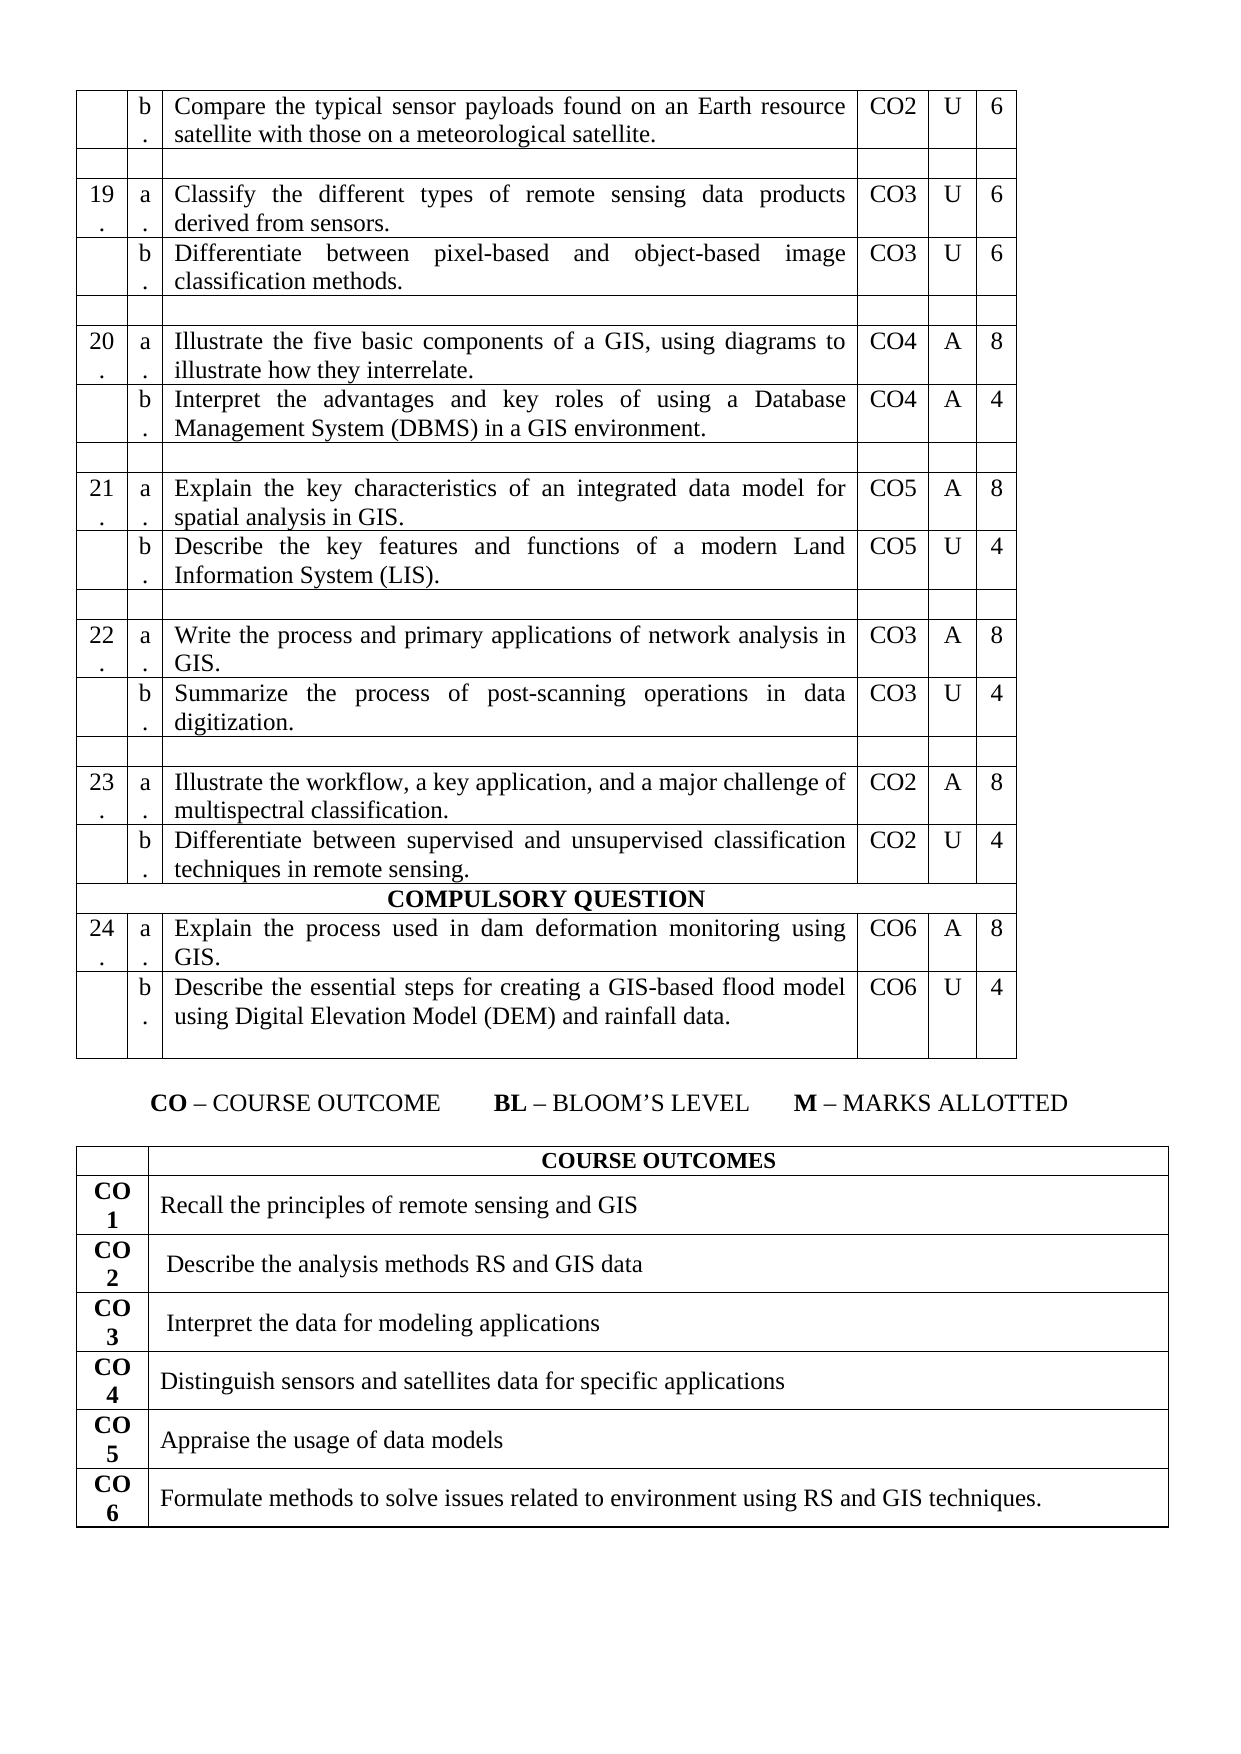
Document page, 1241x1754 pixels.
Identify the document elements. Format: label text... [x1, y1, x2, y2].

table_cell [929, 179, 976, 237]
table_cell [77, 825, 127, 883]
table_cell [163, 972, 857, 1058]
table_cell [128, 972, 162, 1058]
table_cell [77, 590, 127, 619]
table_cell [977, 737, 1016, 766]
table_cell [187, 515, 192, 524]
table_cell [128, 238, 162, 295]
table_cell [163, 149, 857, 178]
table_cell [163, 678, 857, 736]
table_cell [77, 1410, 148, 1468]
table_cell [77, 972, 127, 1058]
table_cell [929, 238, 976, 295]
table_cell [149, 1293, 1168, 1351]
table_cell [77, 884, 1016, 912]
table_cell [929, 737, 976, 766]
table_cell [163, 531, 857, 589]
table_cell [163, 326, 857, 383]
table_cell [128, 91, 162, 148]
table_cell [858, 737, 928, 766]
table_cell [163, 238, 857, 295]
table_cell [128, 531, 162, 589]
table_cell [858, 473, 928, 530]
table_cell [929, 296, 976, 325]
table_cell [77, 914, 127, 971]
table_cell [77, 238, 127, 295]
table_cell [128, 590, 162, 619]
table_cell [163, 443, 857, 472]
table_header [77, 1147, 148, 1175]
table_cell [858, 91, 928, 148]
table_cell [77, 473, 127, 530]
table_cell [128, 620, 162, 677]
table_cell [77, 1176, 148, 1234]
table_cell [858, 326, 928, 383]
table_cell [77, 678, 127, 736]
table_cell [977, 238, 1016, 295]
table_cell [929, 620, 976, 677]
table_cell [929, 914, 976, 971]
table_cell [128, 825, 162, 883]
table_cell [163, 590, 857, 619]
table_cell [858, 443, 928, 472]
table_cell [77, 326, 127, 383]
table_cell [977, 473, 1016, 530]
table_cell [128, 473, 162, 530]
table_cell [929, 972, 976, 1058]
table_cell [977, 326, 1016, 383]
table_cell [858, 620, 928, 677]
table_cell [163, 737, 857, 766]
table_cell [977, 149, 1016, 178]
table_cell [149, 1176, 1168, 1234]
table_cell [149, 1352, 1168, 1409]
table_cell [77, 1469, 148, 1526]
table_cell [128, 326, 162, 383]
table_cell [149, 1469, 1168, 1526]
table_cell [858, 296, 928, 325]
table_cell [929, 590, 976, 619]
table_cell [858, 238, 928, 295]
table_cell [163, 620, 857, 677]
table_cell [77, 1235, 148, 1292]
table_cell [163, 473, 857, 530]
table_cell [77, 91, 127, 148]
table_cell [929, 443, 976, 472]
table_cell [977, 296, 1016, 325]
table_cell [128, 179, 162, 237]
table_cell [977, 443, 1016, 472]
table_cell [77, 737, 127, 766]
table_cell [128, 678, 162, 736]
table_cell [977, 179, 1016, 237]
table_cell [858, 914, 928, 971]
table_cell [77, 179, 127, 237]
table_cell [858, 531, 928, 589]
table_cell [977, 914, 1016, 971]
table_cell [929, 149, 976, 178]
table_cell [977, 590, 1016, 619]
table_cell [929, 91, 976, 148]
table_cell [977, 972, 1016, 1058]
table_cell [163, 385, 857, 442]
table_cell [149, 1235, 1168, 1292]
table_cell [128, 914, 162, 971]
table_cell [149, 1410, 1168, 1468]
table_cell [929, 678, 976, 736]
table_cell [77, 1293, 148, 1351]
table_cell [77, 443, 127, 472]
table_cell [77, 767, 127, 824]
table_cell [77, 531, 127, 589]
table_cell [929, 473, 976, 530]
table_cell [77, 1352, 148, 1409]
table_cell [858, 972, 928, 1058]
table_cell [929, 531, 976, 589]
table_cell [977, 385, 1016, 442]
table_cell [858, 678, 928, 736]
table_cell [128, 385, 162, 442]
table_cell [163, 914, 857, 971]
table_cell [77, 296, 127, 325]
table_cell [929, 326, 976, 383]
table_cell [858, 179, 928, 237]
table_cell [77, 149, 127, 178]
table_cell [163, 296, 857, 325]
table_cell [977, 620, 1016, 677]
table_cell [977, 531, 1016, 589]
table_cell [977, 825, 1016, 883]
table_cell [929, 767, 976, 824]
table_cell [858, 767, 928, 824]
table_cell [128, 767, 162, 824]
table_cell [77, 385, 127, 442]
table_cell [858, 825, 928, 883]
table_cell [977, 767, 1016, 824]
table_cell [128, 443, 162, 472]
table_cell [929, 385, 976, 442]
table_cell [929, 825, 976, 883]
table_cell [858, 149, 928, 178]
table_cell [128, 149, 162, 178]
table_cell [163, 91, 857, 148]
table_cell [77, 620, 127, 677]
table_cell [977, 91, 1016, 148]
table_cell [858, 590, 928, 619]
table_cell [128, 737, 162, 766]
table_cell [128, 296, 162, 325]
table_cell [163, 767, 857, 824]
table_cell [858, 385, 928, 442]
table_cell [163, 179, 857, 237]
text CO – COURSE OUTCOME BL – BLOOM’S LEVEL M – MARKS ALLOTTED [150, 1088, 1090, 1117]
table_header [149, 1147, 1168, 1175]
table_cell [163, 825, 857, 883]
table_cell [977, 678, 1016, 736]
